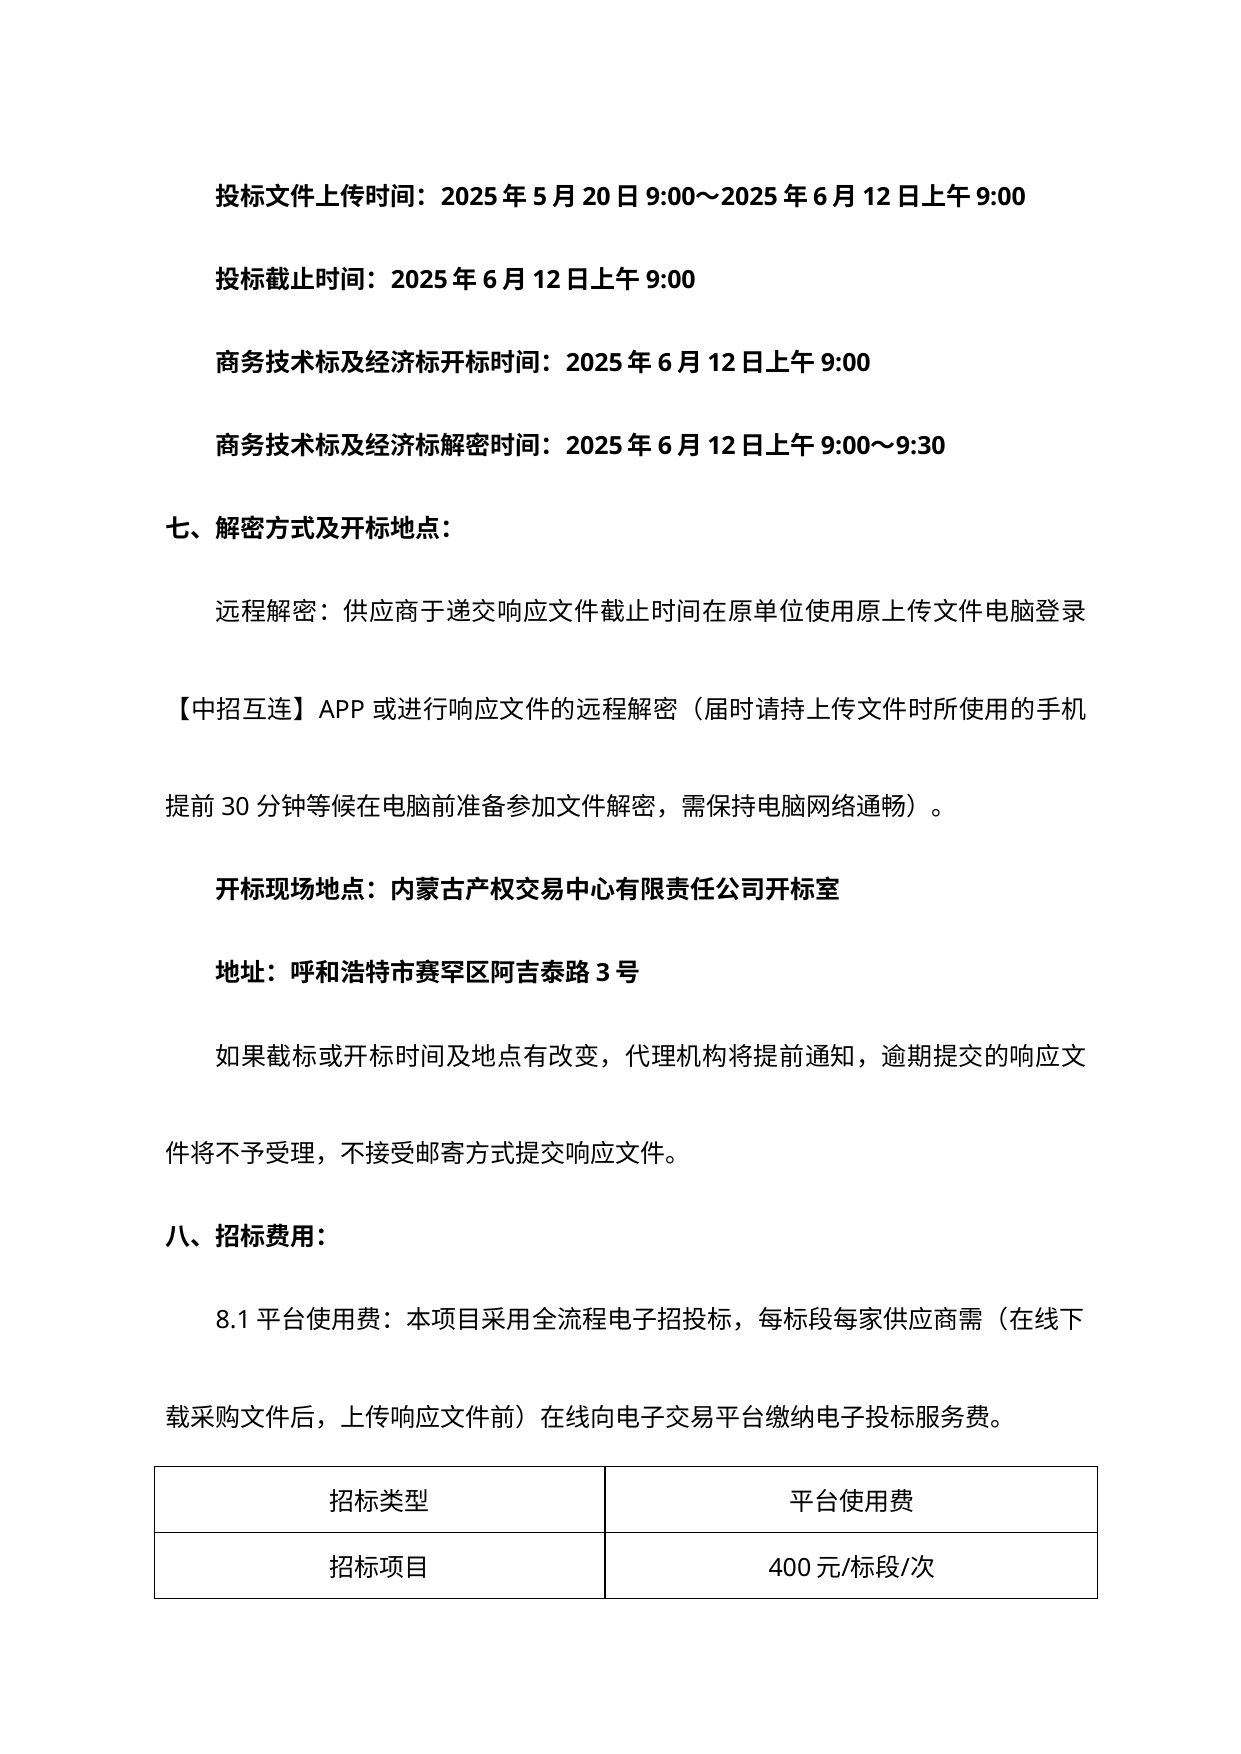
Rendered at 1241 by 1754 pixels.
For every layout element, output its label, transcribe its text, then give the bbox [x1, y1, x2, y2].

table_header 平台使用费 [606, 1467, 1097, 1532]
text 远程解密：供应商于递交响应文件截止时间在原单位使用原上传文件电脑登录【中招互连】APP 或进行响应文件的远程解密（届时请持上传文件时所使用的手机提前 30 分钟等候在电脑前准备参加文件解密，需保持电脑网络通畅）。 [165, 577, 1087, 837]
text 如果截标或开标时间及地点有改变，代理机构将提前通知，逾期提交的响应文件将不予受理，不接受邮寄方式提交响应文件。 [165, 1022, 1087, 1184]
table_header 招标类型 [155, 1467, 604, 1532]
table_cell 招标项目 [155, 1533, 604, 1598]
text 商务技术标及经济标开标时间：2025年6月12日上午9:00 [165, 328, 1087, 393]
text 8.1平台使用费：本项目采用全流程电子招投标，每标段每家供应商需（在线下载采购文件后，上传响应文件前）在线向电子交易平台缴纳电子投标服务费。 [165, 1285, 1087, 1448]
text 八、招标费用： [165, 1202, 1087, 1267]
table_cell 400元/标段/次 [606, 1533, 1097, 1598]
text 开标现场地点：内蒙古产权交易中心有限责任公司开标室 [165, 855, 1087, 920]
text 投标截止时间：2025年6月12日上午9:00 [165, 245, 1087, 310]
text 七、解密方式及开标地点： [165, 494, 1087, 559]
text 投标文件上传时间：2025年5月20日9:00～2025年6月12日上午9:00 [165, 162, 1087, 227]
text 商务技术标及经济标解密时间：2025年6月12日上午9:00～9:30 [165, 411, 1087, 476]
text 地址：呼和浩特市赛罕区阿吉泰路3号 [165, 938, 1087, 1003]
